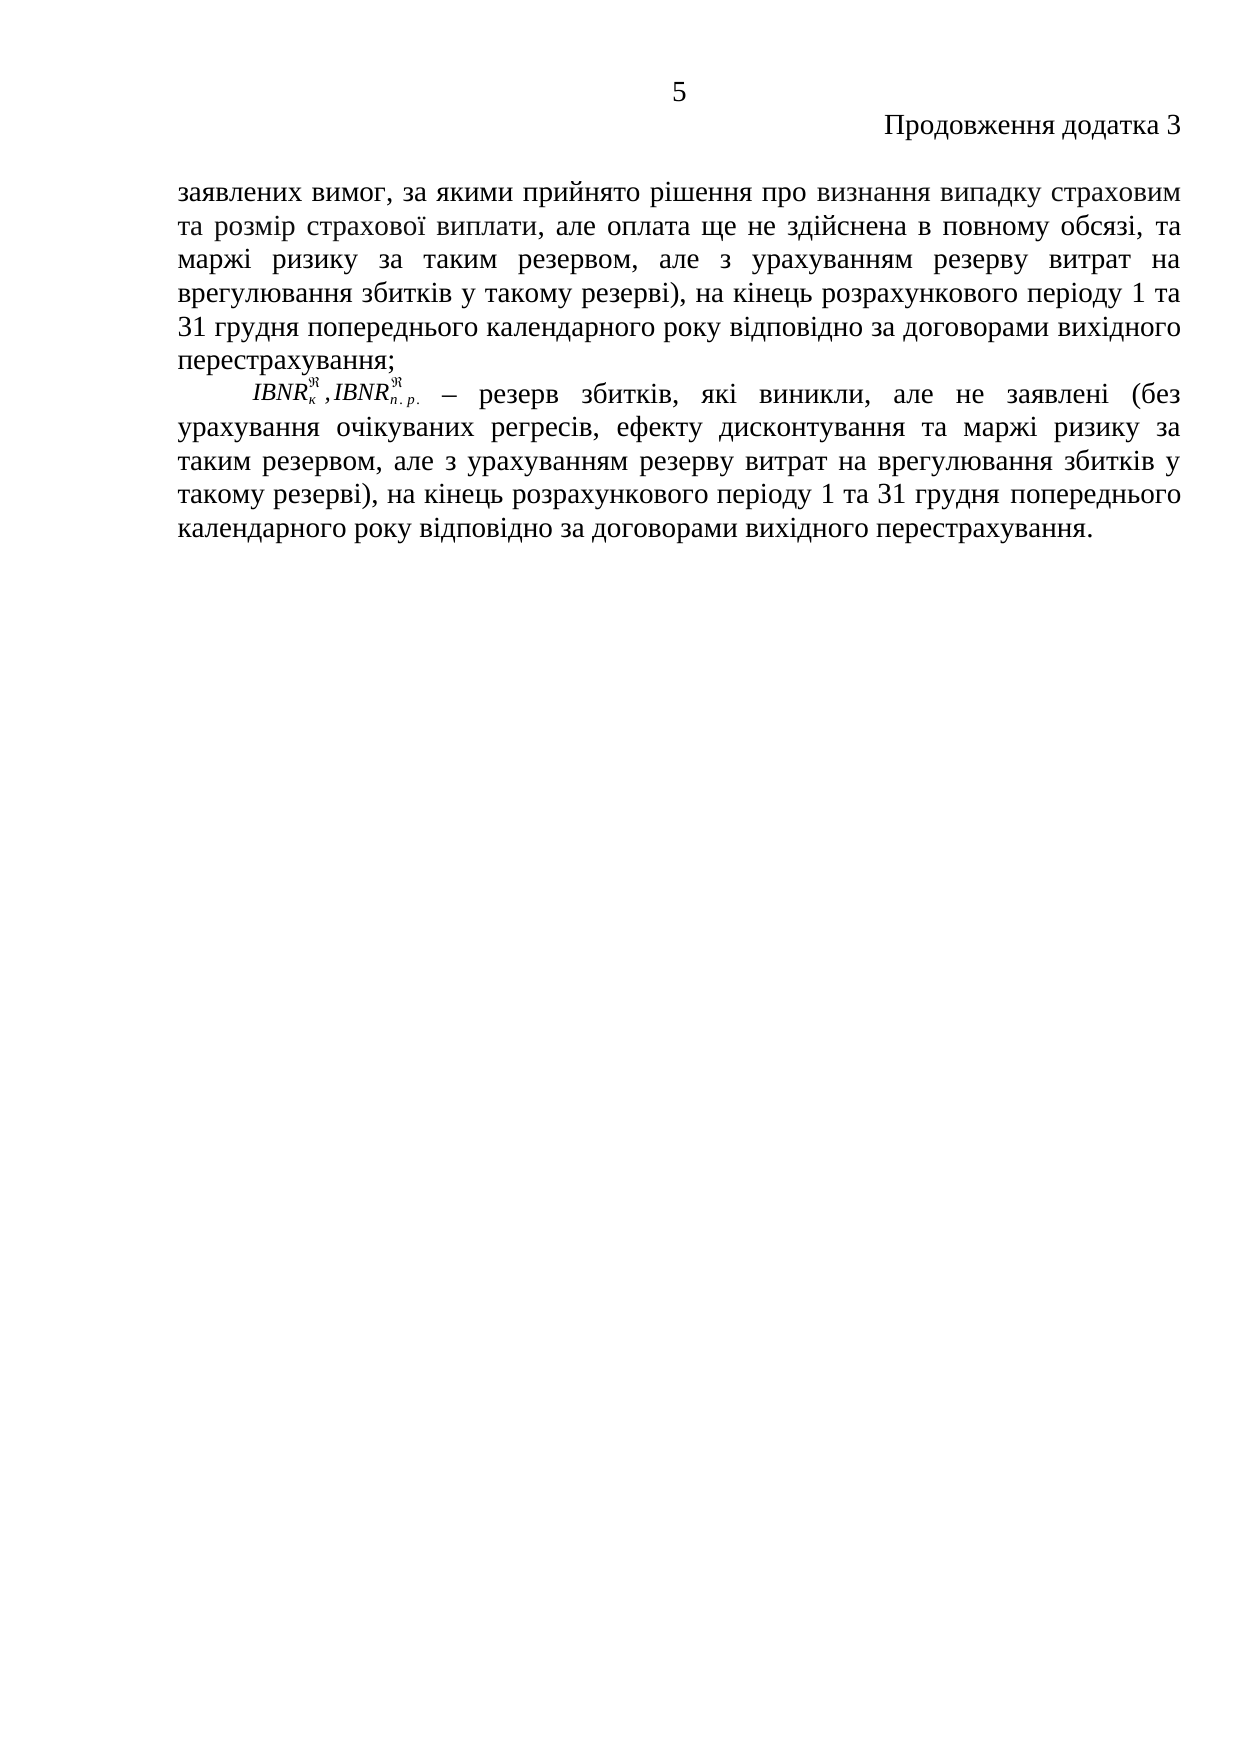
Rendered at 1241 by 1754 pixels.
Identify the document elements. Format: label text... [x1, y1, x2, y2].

text – резерв збитків, які виникли, але не заявлені (без урахування очікуваних регресів, ефекту дисконтування та маржі ризику за таким резервом, але з урахуванням резерву витрат на врегулювання збитків у такому резерві), на кінець розрахункового періоду 1 та 31 грудня попереднього календарного року відповідно за договорами вихідного перестрахування. [177, 376, 1181, 543]
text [177, 174, 1181, 376]
